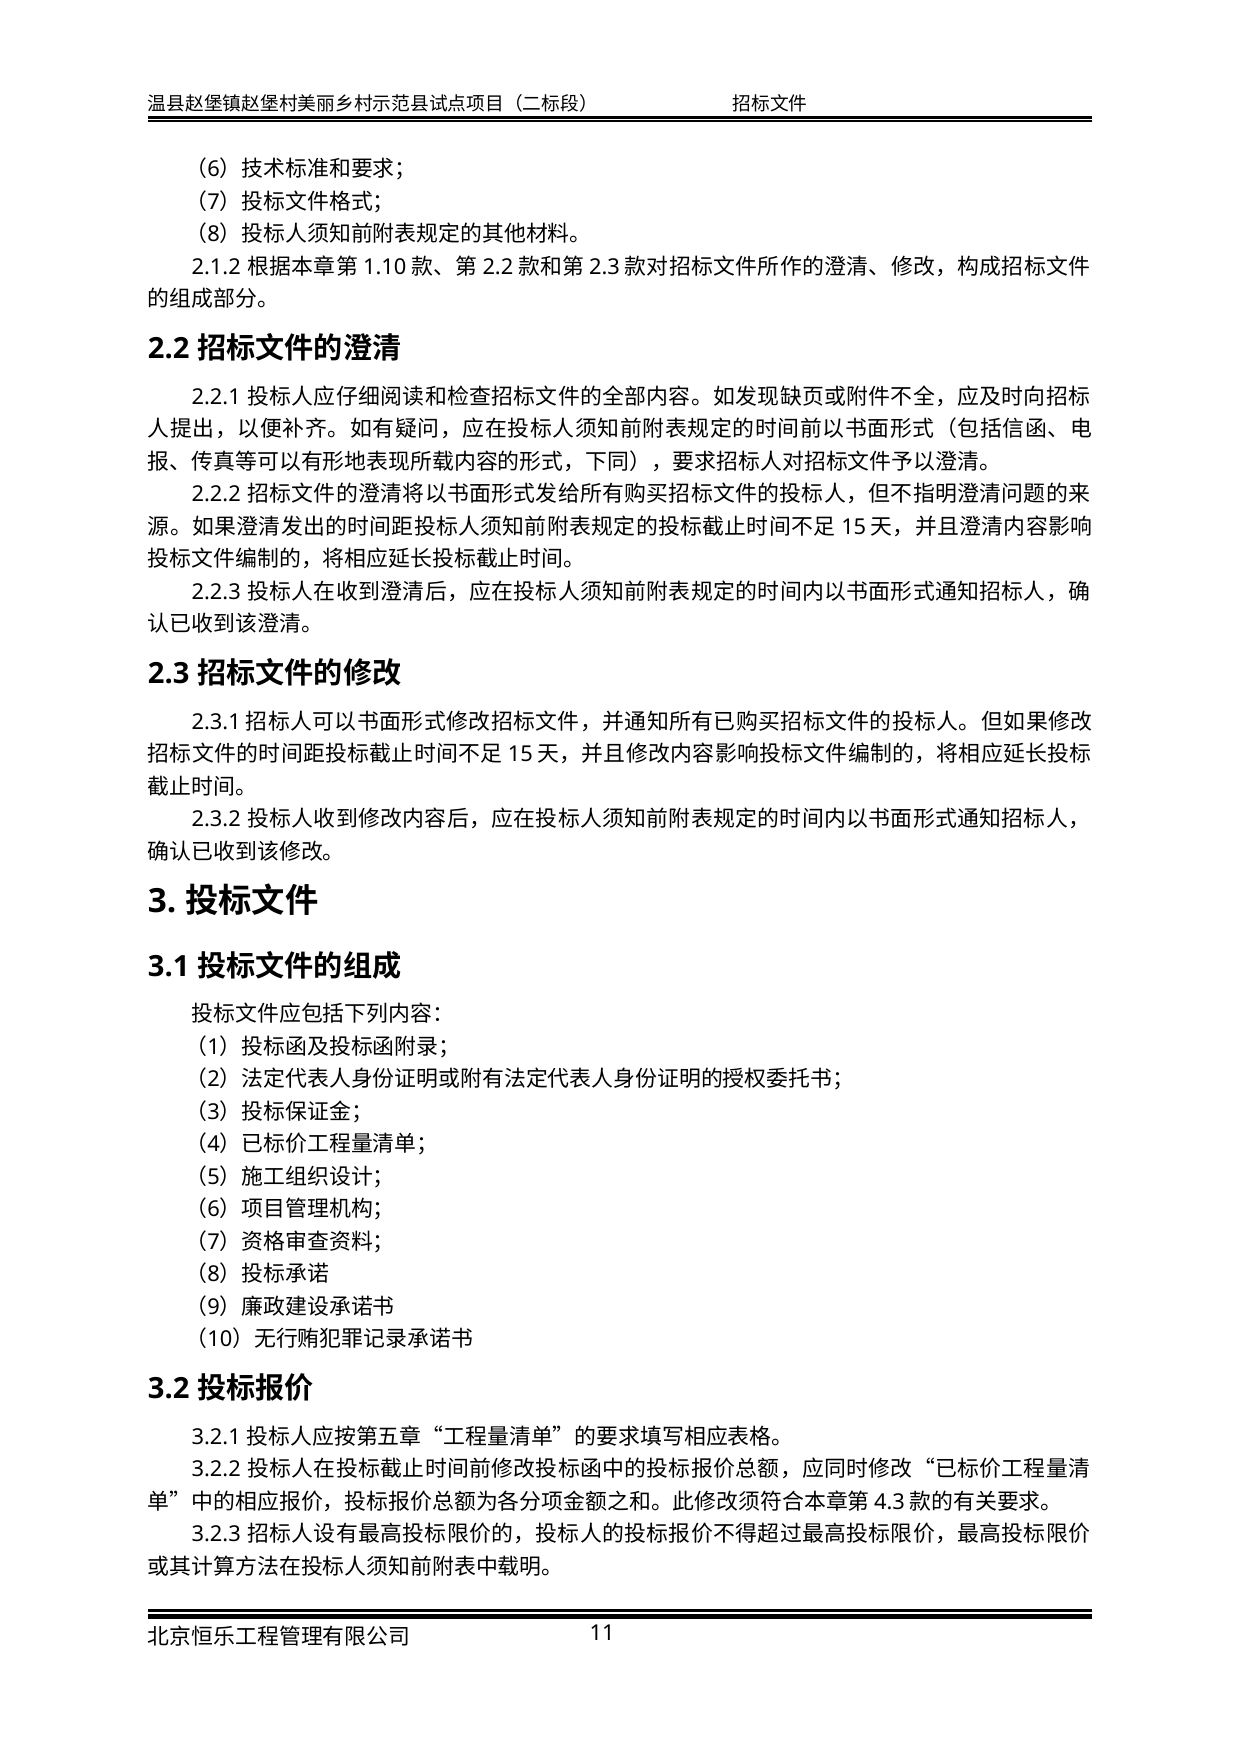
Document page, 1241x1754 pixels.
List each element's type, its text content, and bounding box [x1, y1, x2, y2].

text 投标文件应包括下列内容： [148, 996, 1092, 1028]
text （4）已标价工程量清单； [148, 1126, 1092, 1158]
text 3.2.2 投标人在投标截止时间前修改投标函中的投标报价总额，应同时修改“已标价工程量清单”中的相应报价，投标报价总额为各分项金额之和。此修改须符合本章第4.3款的有关要求。 [148, 1451, 1092, 1516]
text （9）廉政建设承诺书 [148, 1288, 1092, 1321]
text 3.2.3 招标人设有最高投标限价的，投标人的投标报价不得超过最高投标限价，最高投标限价或其计算方法在投标人须知前附表中载明。 [148, 1516, 1092, 1581]
text 2.2.1 投标人应仔细阅读和检查招标文件的全部内容。如发现缺页或附件不全，应及时向招标人提出，以便补齐。如有疑问，应在投标人须知前附表规定的时间前以书面形式（包括信函、电报、传真等可以有形地表现所载内容的形式，下同），要求招标人对招标文件予以澄清。 [148, 378, 1092, 476]
text 3.2.1 投标人应按第五章“工程量清单”的要求填写相应表格。 [148, 1418, 1092, 1451]
text （1）投标函及投标函附录； [148, 1028, 1092, 1061]
text （10）无行贿犯罪记录承诺书 [148, 1321, 1092, 1353]
text （8）投标人须知前附表规定的其他材料。 [148, 216, 1092, 248]
text （6）技术标准和要求； [148, 151, 1092, 183]
text （7）投标文件格式； [148, 183, 1092, 216]
text 2.3.2 投标人收到修改内容后，应在投标人须知前附表规定的时间内以书面形式通知招标人，确认已收到该修改。 [148, 801, 1092, 866]
text 2.2 招标文件的澄清 [148, 313, 1092, 378]
text 2.1.2 根据本章第1.10款、第2.2款和第2.3款对招标文件所作的澄清、修改，构成招标文件的组成部分。 [148, 248, 1092, 313]
text 3.2 投标报价 [148, 1353, 1092, 1418]
text （2）法定代表人身份证明或附有法定代表人身份证明的授权委托书； [148, 1061, 1092, 1093]
text 3.1 投标文件的组成 [148, 931, 1092, 996]
text （3）投标保证金； [148, 1093, 1092, 1126]
text （6）项目管理机构； [148, 1191, 1092, 1223]
text （7）资格审查资料； [148, 1223, 1092, 1256]
text （5）施工组织设计； [148, 1158, 1092, 1191]
text （8）投标承诺 [148, 1256, 1092, 1288]
text 2.3 招标文件的修改 [148, 638, 1092, 703]
subtitle 3. 投标文件 [148, 866, 1092, 931]
text 2.2.2 招标文件的澄清将以书面形式发给所有购买招标文件的投标人，但不指明澄清问题的来源。如果澄清发出的时间距投标人须知前附表规定的投标截止时间不足15天，并且澄清内容影响投标文件编制的，将相应延长投标截止时间。 [148, 476, 1092, 573]
text 2.3.1招标人可以书面形式修改招标文件，并通知所有已购买招标文件的投标人。但如果修改招标文件的时间距投标截止时间不足15天，并且修改内容影响投标文件编制的，将相应延长投标截止时间。 [148, 703, 1092, 801]
text 2.2.3 投标人在收到澄清后，应在投标人须知前附表规定的时间内以书面形式通知招标人，确认已收到该澄清。 [148, 573, 1092, 638]
